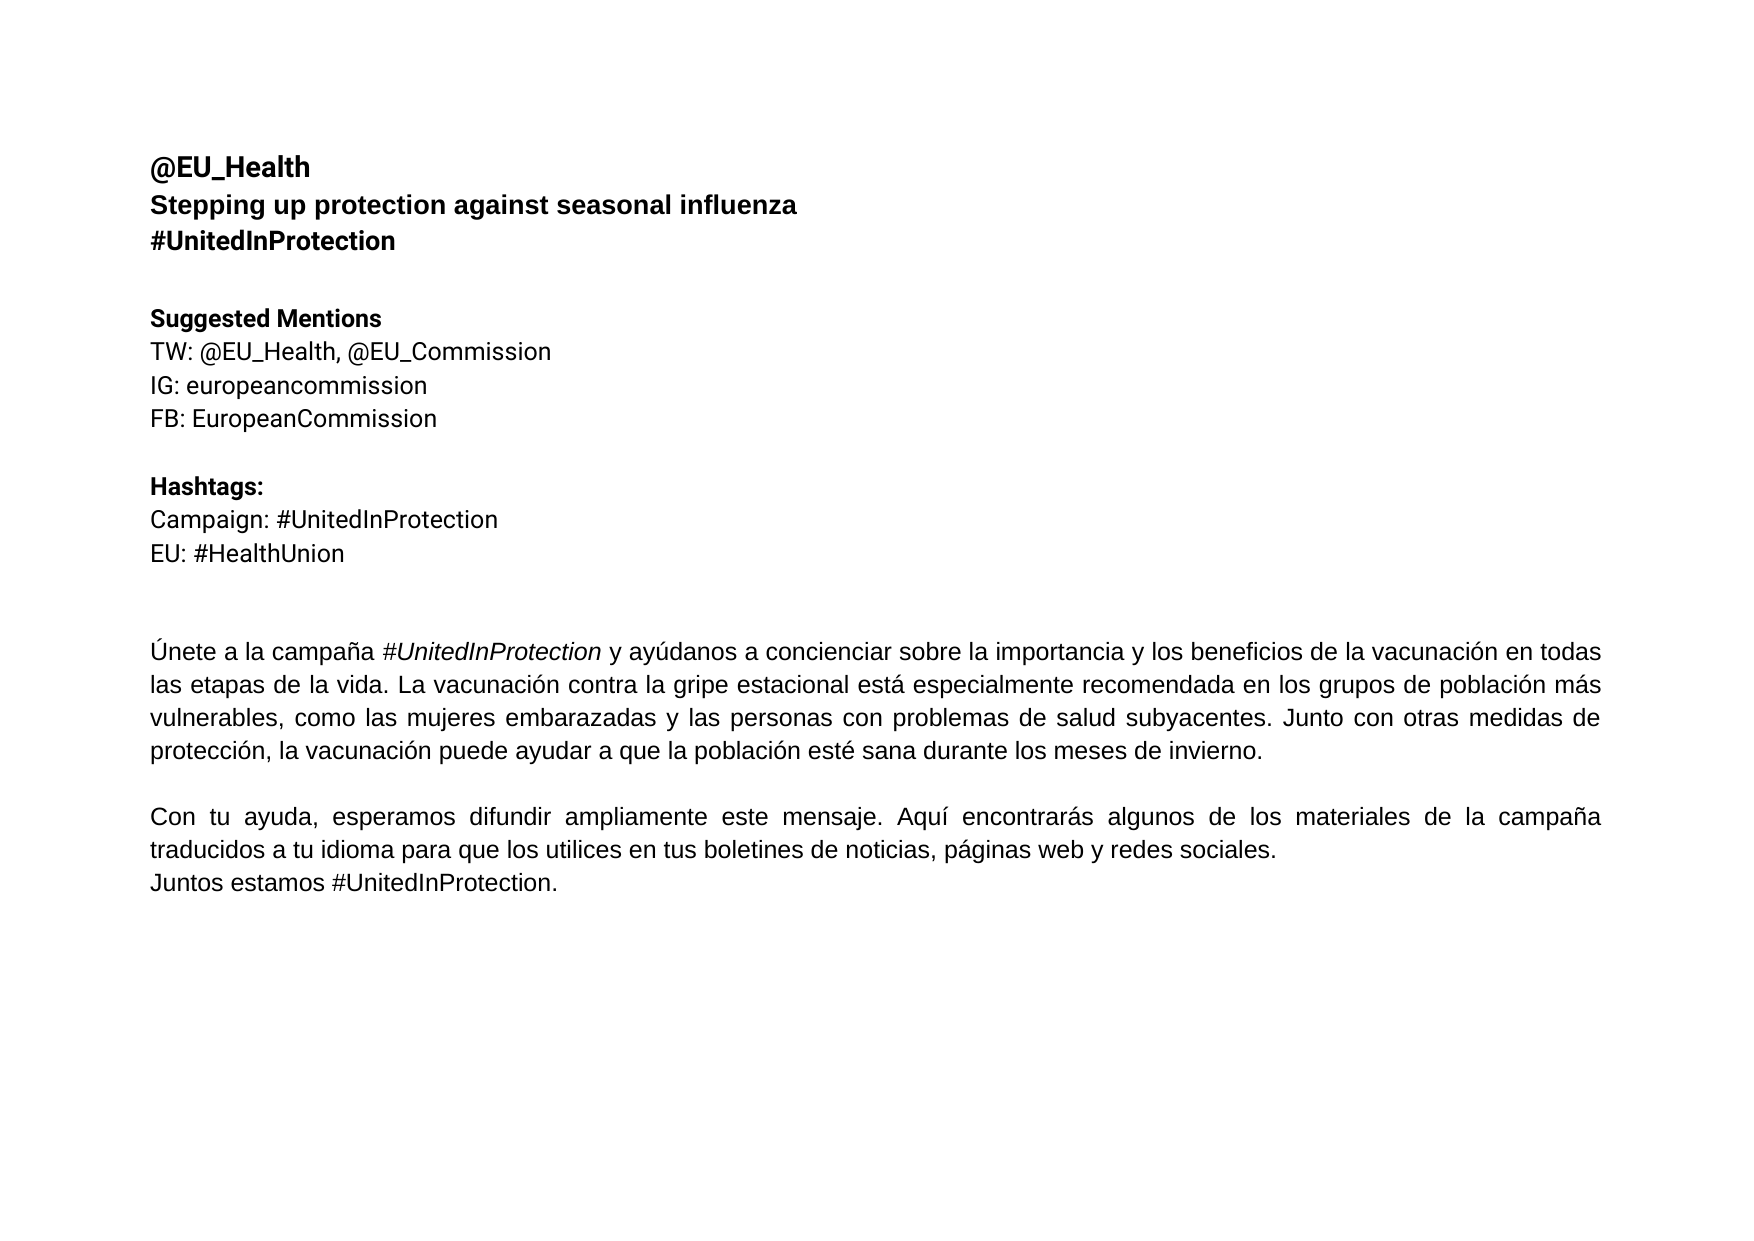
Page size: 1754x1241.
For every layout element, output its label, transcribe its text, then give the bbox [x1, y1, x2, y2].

text Campaign: #UnitedInProtection [150, 506, 1604, 535]
text FB: EuropeanCommission [150, 405, 1604, 434]
text TW: @EU_Health, @EU_Commission [150, 337, 1604, 367]
text Juntos estamos #UnitedInProtection. [150, 868, 1604, 897]
text Stepping up protection against seasonal influenza [150, 189, 1604, 221]
text IG: europeancommission [150, 371, 1604, 400]
text Con tu ayuda, esperamos difundir ampliamente este mensaje. Aquí encontrarás algunos de los materiales de la campaña traducidos a tu idioma para que los utilices en tus boletines de noticias, páginas web y redes sociales. [150, 802, 1604, 864]
text Únete a la campaña #UnitedInProtection y ayúdanos a concienciar sobre la importancia y los beneficios de la vacunación en todas las etapas de la vida. La vacunación contra la gripe estacional está especialmente recomendada en los grupos de población más vulnerables, como las mujeres embarazadas y las personas con problemas de salud subyacentes. Junto con otras medidas de protección, la vacunación puede ayudar a que la población esté sana durante los meses de invierno. [150, 637, 1604, 765]
text #UnitedInProtection [150, 225, 1604, 257]
text Suggested Mentions [150, 304, 1604, 333]
text Hashtags: [150, 472, 1604, 501]
text EU: #HealthUnion [150, 539, 1604, 568]
text @EU_Health [150, 150, 1604, 184]
